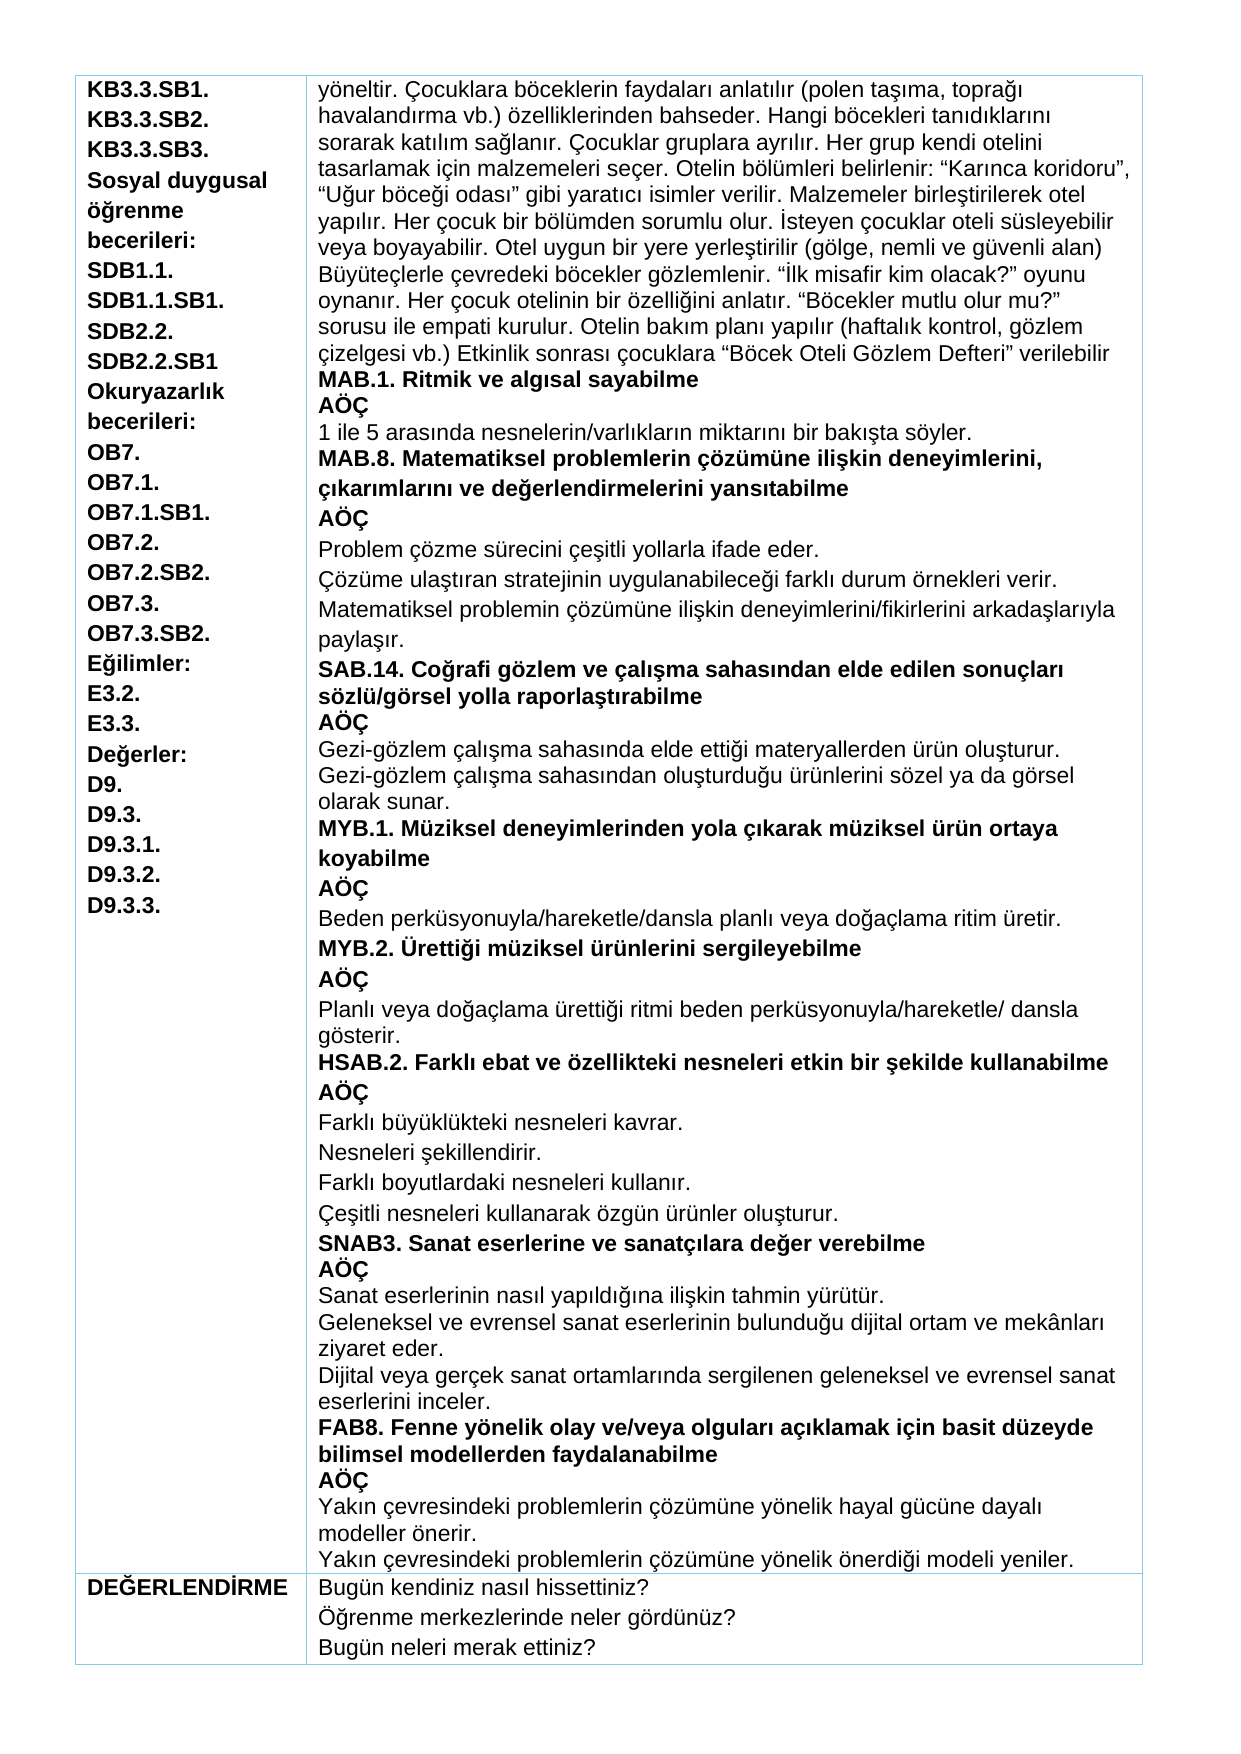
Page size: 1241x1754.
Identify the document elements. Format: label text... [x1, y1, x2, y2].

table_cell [307, 76, 1142, 1572]
table_cell DEĞERLENDİRME [76, 1574, 306, 1664]
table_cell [307, 1574, 1142, 1664]
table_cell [76, 76, 306, 1572]
